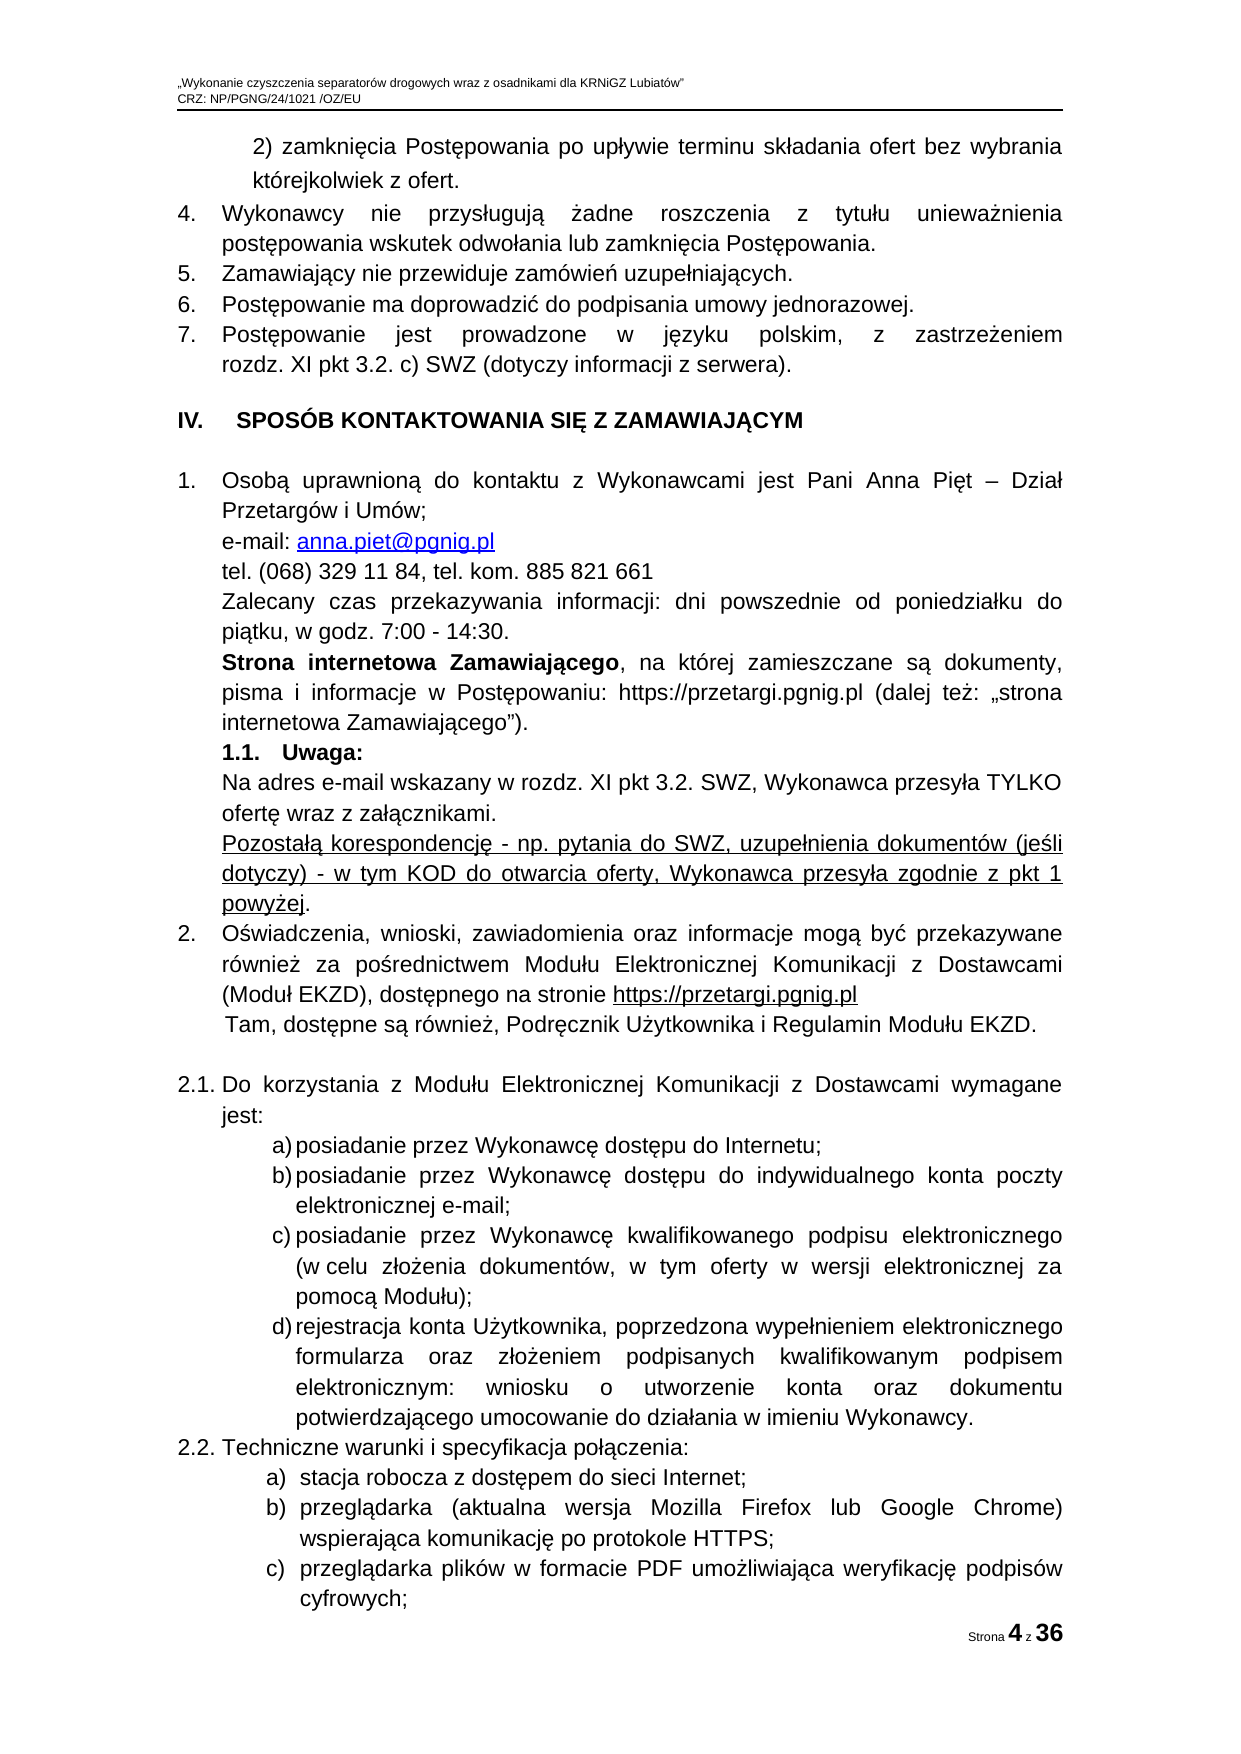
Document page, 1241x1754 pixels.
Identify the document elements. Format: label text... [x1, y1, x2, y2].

text 2) zamknięcia Postępowania po upływie terminu składania ofert bez wybrania którejkolwiek z ofert. [252, 133, 1063, 195]
text Zalecany czas przekazywania informacji: dni powszednie od poniedziałku do piątku, w godz. 7:00 - 14:30. [222, 588, 1063, 644]
text Pozostałą korespondencję - np. pytania do SWZ, uzupełnienia dokumentów (jeśli dotyczy) - w tym KOD do otwarcia oferty, Wykonawca przesyła zgodnie z pkt 1 powyżej. [222, 884, 1063, 916]
list stacja robocza z dostępem do sieci Internet; [266, 1464, 1063, 1490]
list 6. Postępowanie ma doprowadzić do podpisania umowy jednorazowej. [177, 291, 1063, 317]
list Osobą uprawnioną do kontaktu z Wykonawcami jest Pani Anna Pięt – Dział Przetargów i Umów; [177, 467, 1063, 524]
list Uwaga: [222, 739, 1063, 765]
text Tam, dostępne są również, Podręcznik Użytkownika i Regulamin Modułu EKZD. [224, 1011, 1063, 1037]
list przeglądarka plików w formacie PDF umożliwiająca weryfikację podpisów cyfrowych; [266, 1555, 1063, 1611]
list przeglądarka (aktualna wersja Mozilla Firefox lub Google Chrome) wspierająca komunikację po protokole HTTPS; [266, 1494, 1063, 1551]
text Strona internetowa Zamawiającego, na której zamieszczane są dokumenty, pisma i informacje w Postępowaniu: https://przetargi.pgnig.pl (dalej też: „strona internetowa Zamawiającego”). [222, 648, 1063, 735]
list 4. Wykonawcy nie przysługują żadne roszczenia z tytułu unieważnienia postępowania wskutek odwołania lub zamknięcia Postępowania. [177, 200, 1063, 256]
list Do korzystania z Modułu Elektronicznej Komunikacji z Dostawcami wymagane jest: [177, 1071, 1063, 1128]
list posiadanie przez Wykonawcę dostępu do Internetu; [272, 1132, 1063, 1158]
list Techniczne warunki i specyfikacja połączenia: [177, 1434, 1063, 1460]
list rejestracja konta Użytkownika, poprzedzona wypełnieniem elektronicznego formularza oraz złożeniem podpisanych kwalifikowanym podpisem elektronicznym: wniosku o utworzenie konta oraz dokumentu potwierdzającego umocowanie do działania w imieniu Wykonawcy. [272, 1313, 1063, 1430]
list 5. Zamawiający nie przewiduje zamówień uzupełniających. [177, 260, 1063, 287]
text Pozostałą korespondencję - np. pytania do SWZ, uzupełnienia dokumentów (jeśli dotyczy) - w tym KOD do otwarcia oferty, Wykonawca przesyła zgodnie z pkt 1 powyżej. [222, 830, 1063, 853]
text Na adres e-mail wskazany w rozdz. XI pkt 3.2. SWZ, Wykonawca przesyła TYLKO ofertę wraz z załącznikami. [222, 769, 1063, 826]
list posiadanie przez Wykonawcę dostępu do indywidualnego konta poczty elektronicznej e-mail; [272, 1162, 1063, 1218]
text Pozostałą korespondencję - np. pytania do SWZ, uzupełnienia dokumentów (jeśli dotyczy) - w tym KOD do otwarcia oferty, Wykonawca przesyła zgodnie z pkt 1 powyżej. [222, 854, 1063, 883]
list posiadanie przez Wykonawcę kwalifikowanego podpisu elektronicznego (w celu złożenia dokumentów, w tym oferty w wersji elektronicznej za pomocą Modułu); [272, 1222, 1063, 1309]
subtitle IV. SPOSÓB KONTAKTOWANIA SIĘ Z ZAMAWIAJĄCYM [177, 407, 1063, 434]
text e-mail: anna.piet@pgnig.pl [215, 528, 1063, 554]
list 7. Postępowanie jest prowadzone w języku polskim, z zastrzeżeniem rozdz. XI pkt 3.2. c) SWZ (dotyczy informacji z serwera). [177, 321, 1063, 377]
list Oświadczenia, wnioski, zawiadomienia oraz informacje mogą być przekazywane również za pośrednictwem Modułu Elektronicznej Komunikacji z Dostawcami (Moduł EKZD), dostępnego na stronie https://przetargi.pgnig.pl [177, 920, 1063, 1007]
text tel. (068) 329 11 84, tel. kom. 885 821 661 [207, 558, 1063, 584]
